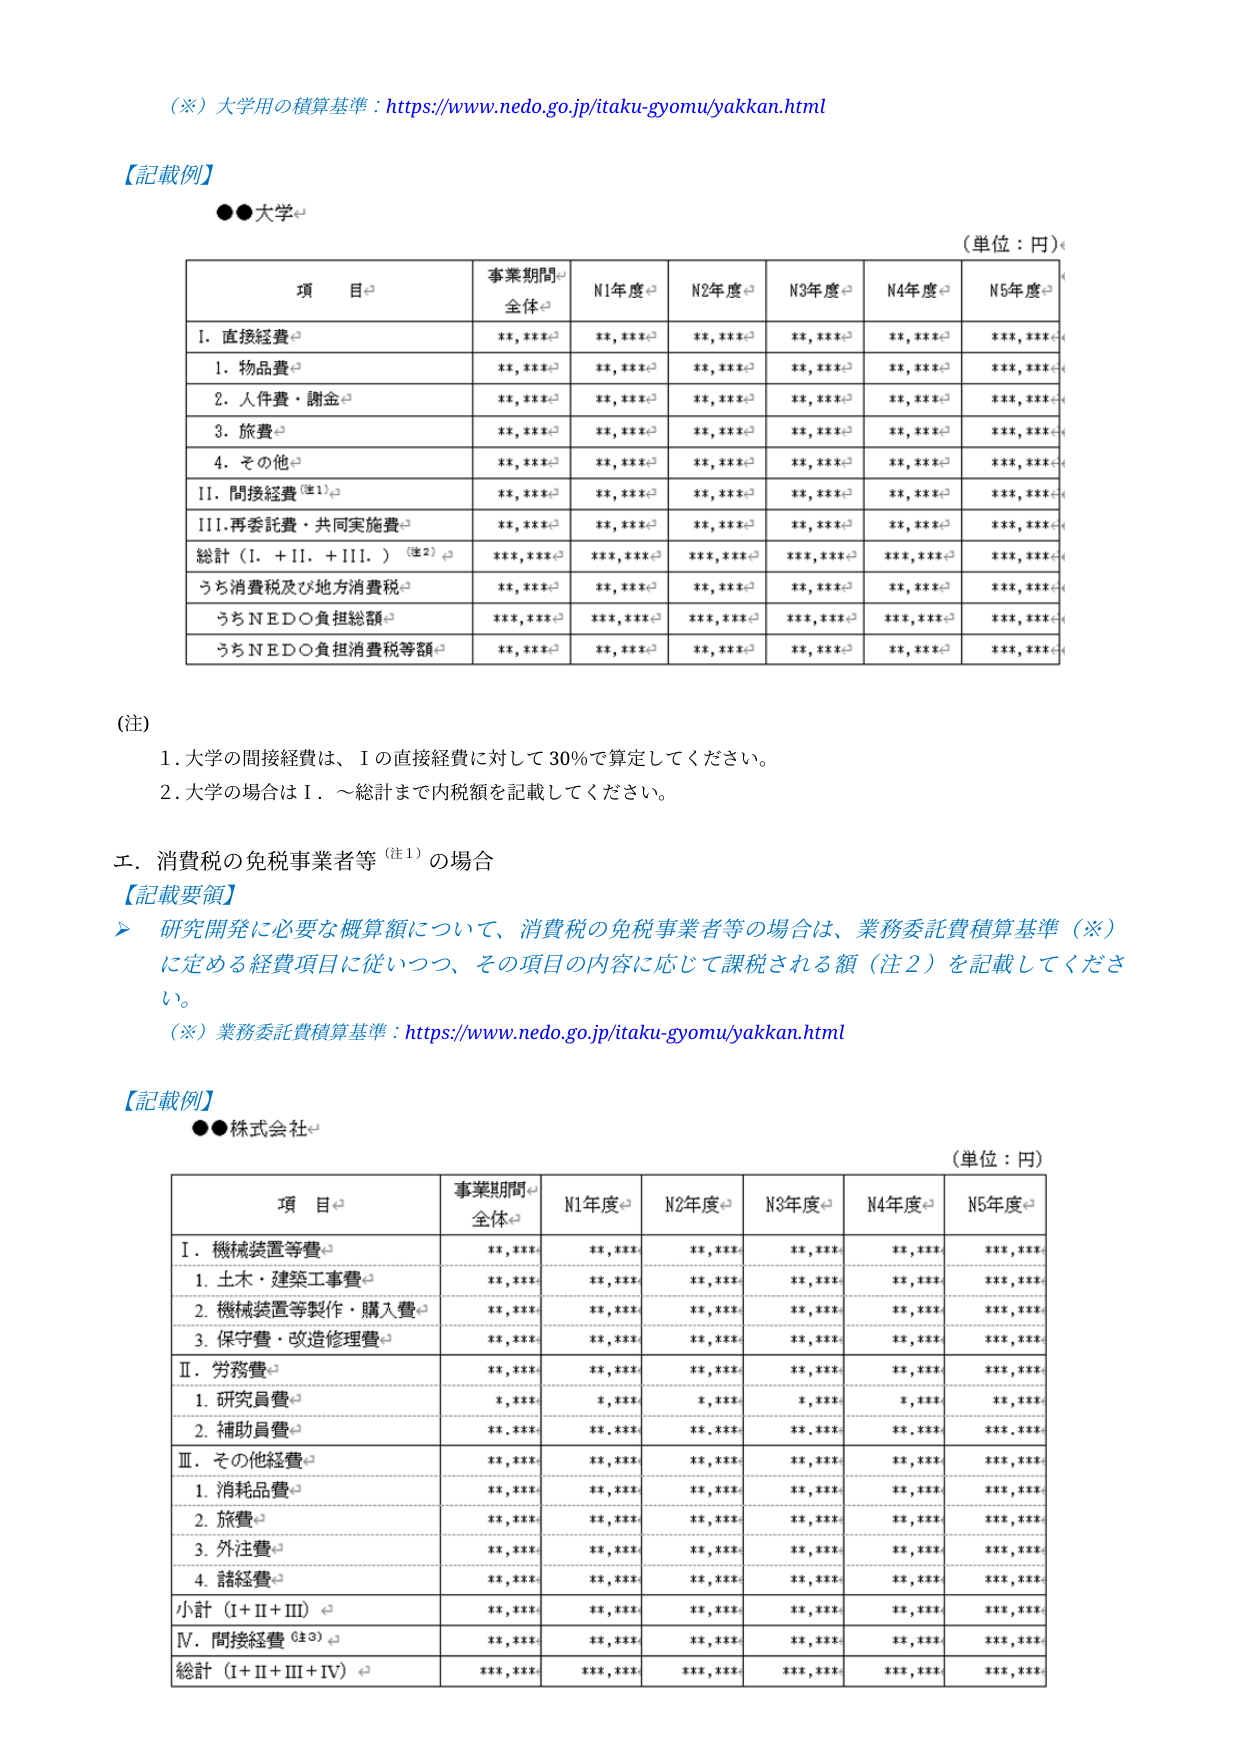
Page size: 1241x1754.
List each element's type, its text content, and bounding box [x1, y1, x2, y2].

text 【記載例】 [112, 157, 1128, 192]
list 研究開発に必要な概算額について、消費税の免税事業者等の場合は、業務委託費積算基準（※）に定める経費項目に従いつつ、その項目の内容に応じて課税される額（注２）を記載してください。 [112, 911, 1128, 1014]
text エ．消費税の免税事業者等（注１）の場合 [112, 843, 1128, 877]
text ２. 大学の場合はＩ．～総計まで内税額を記載してください。 [156, 774, 1128, 808]
text 【記載例】 [112, 1083, 1128, 1117]
picture [160, 1118, 1048, 1692]
text （※）大学用の積算基準：https://www.nedo.go.jp/itaku-gyomu/yakkan.html [158, 89, 1128, 123]
text （※）業務委託費積算基準：https://www.nedo.go.jp/itaku-gyomu/yakkan.html [158, 1014, 1128, 1048]
text 【記載要領】 [112, 877, 1128, 911]
text (注) [112, 706, 1128, 740]
picture [176, 195, 1065, 669]
text １. 大学の間接経費は、Ⅰの直接経費に対して30％で算定してください。 [156, 740, 1128, 774]
